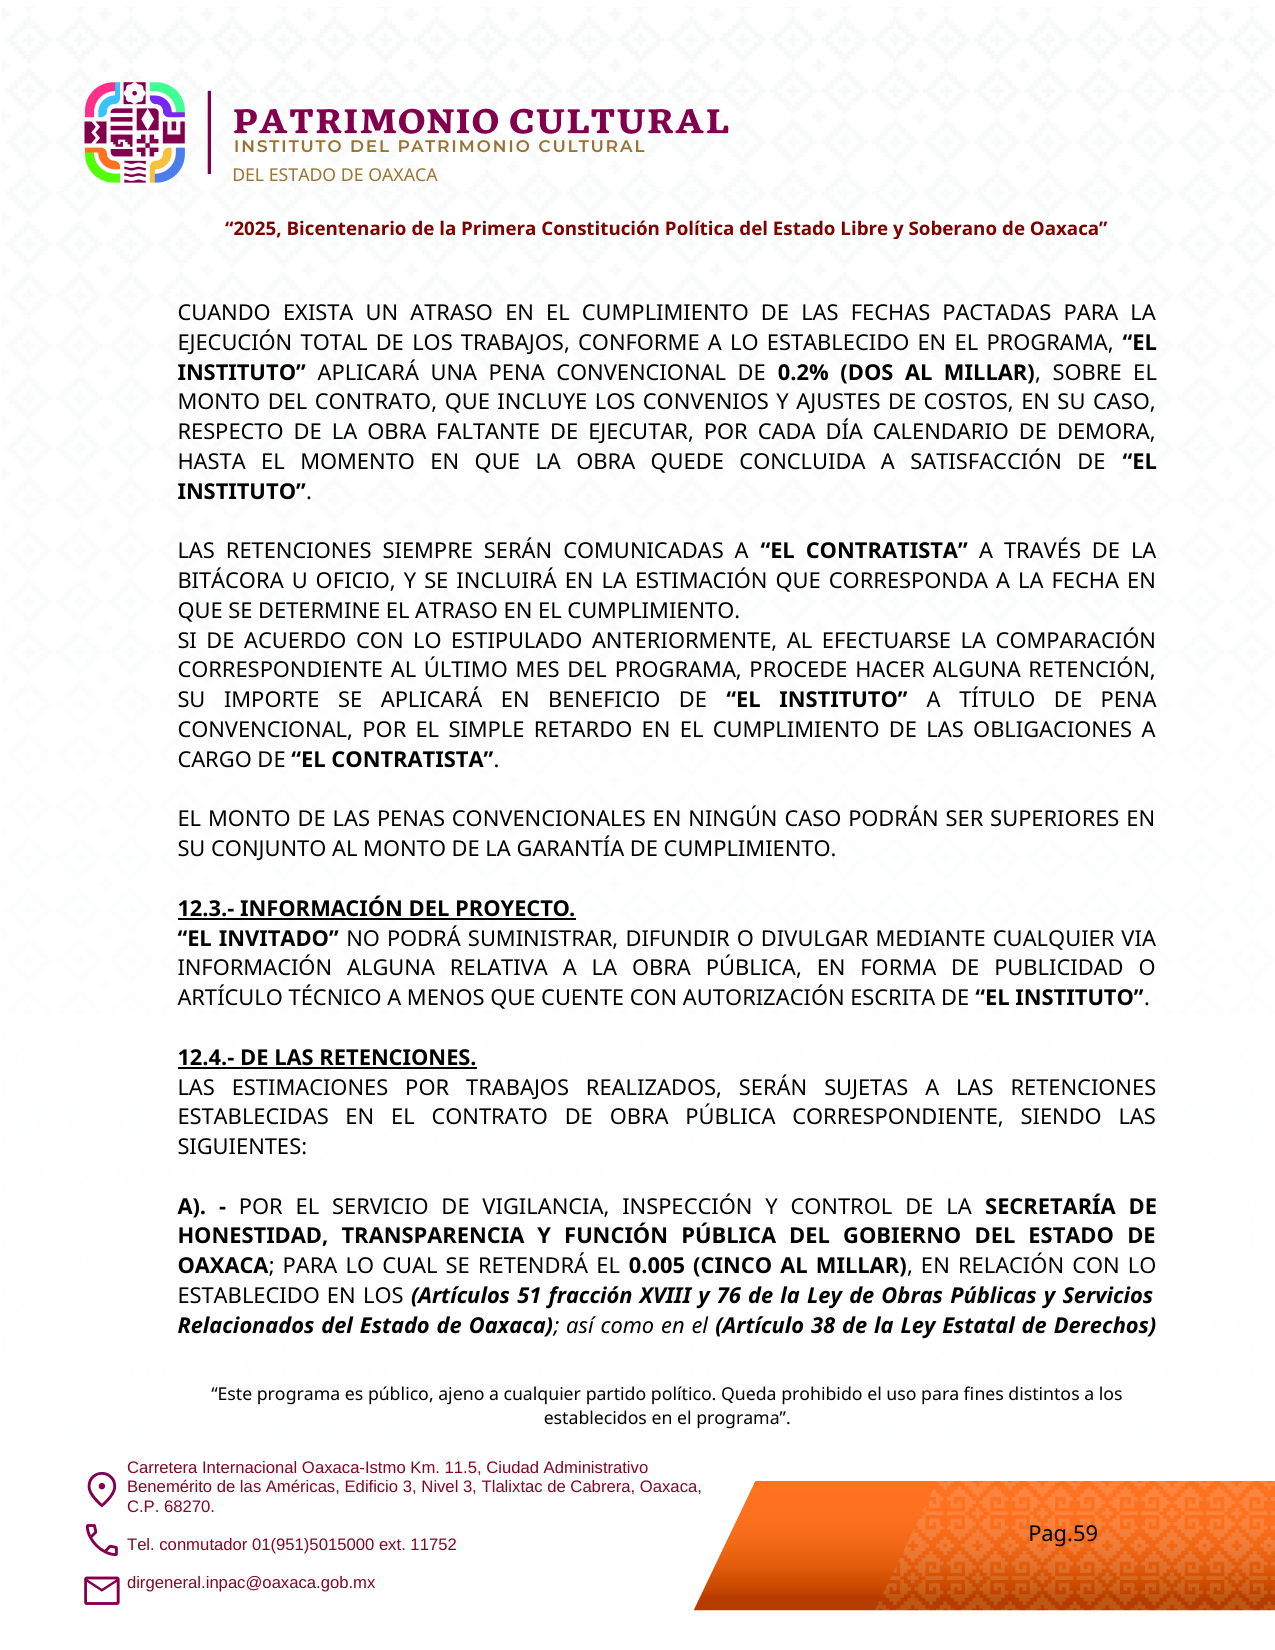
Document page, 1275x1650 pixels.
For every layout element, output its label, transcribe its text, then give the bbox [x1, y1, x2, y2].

text CUANDO EXISTA UN ATRASO EN EL CUMPLIMIENTO DE LAS FECHAS PACTADAS PARA LA EJECUCIÓN TOTAL DE LOS TRABAJOS, CONFORME A LO ESTABLECIDO EN EL PROGRAMA, “EL INSTITUTO” APLICARÁ UNA PENA CONVENCIONAL DE 0.2% (DOS AL MILLAR), SOBRE EL MONTO DEL CONTRATO, QUE INCLUYE LOS CONVENIOS Y AJUSTES DE COSTOS, EN SU CASO, RESPECTO DE LA OBRA FALTANTE DE EJECUTAR, POR CADA DÍA CALENDARIO DE DEMORA, HASTA EL MOMENTO EN QUE LA OBRA QUEDE CONCLUIDA A SATISFACCIÓN DE “EL INSTITUTO”. [177, 297, 1157, 506]
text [177, 1191, 1157, 1340]
text LAS ESTIMACIONES POR TRABAJOS REALIZADOS, SERÁN SUJETAS A LAS RETENCIONES ESTABLECIDAS EN EL CONTRATO DE OBRA PÚBLICA CORRESPONDIENTE, SIENDO LAS SIGUIENTES: [177, 1072, 1157, 1161]
text SI DE ACUERDO CON LO ESTIPULADO ANTERIORMENTE, AL EFECTUARSE LA COMPARACIÓN CORRESPONDIENTE AL ÚLTIMO MES DEL PROGRAMA, PROCEDE HACER ALGUNA RETENCIÓN, SU IMPORTE SE APLICARÁ EN BENEFICIO DE “EL INSTITUTO” A TÍTULO DE PENA CONVENCIONAL, POR EL SIMPLE RETARDO EN EL CUMPLIMIENTO DE LAS OBLIGACIONES A CARGO DE “EL CONTRATISTA”. [177, 625, 1157, 774]
text “EL INVITADO” NO PODRÁ SUMINISTRAR, DIFUNDIR O DIVULGAR MEDIANTE CUALQUIER VIA INFORMACIÓN ALGUNA RELATIVA A LA OBRA PÚBLICA, EN FORMA DE PUBLICIDAD O ARTÍCULO TÉCNICO A MENOS QUE CUENTE CON AUTORIZACIÓN ESCRITA DE “EL INSTITUTO”. [177, 923, 1157, 1012]
picture [1, 7, 1275, 1650]
text LAS RETENCIONES SIEMPRE SERÁN COMUNICADAS A “EL CONTRATISTA” A TRAVÉS DE LA BITÁCORA U OFICIO, Y SE INCLUIRÁ EN LA ESTIMACIÓN QUE CORRESPONDA A LA FECHA EN QUE SE DETERMINE EL ATRASO EN EL CUMPLIMIENTO. [177, 535, 1157, 625]
text 12.3.- INFORMACIÓN DEL PROYECTO. [177, 893, 1234, 923]
text EL MONTO DE LAS PENAS CONVENCIONALES EN NINGÚN CASO PODRÁN SER SUPERIORES EN SU CONJUNTO AL MONTO DE LA GARANTÍA DE CUMPLIMIENTO. [177, 803, 1157, 863]
text 12.4.- DE LAS RETENCIONES. [177, 1042, 1234, 1072]
